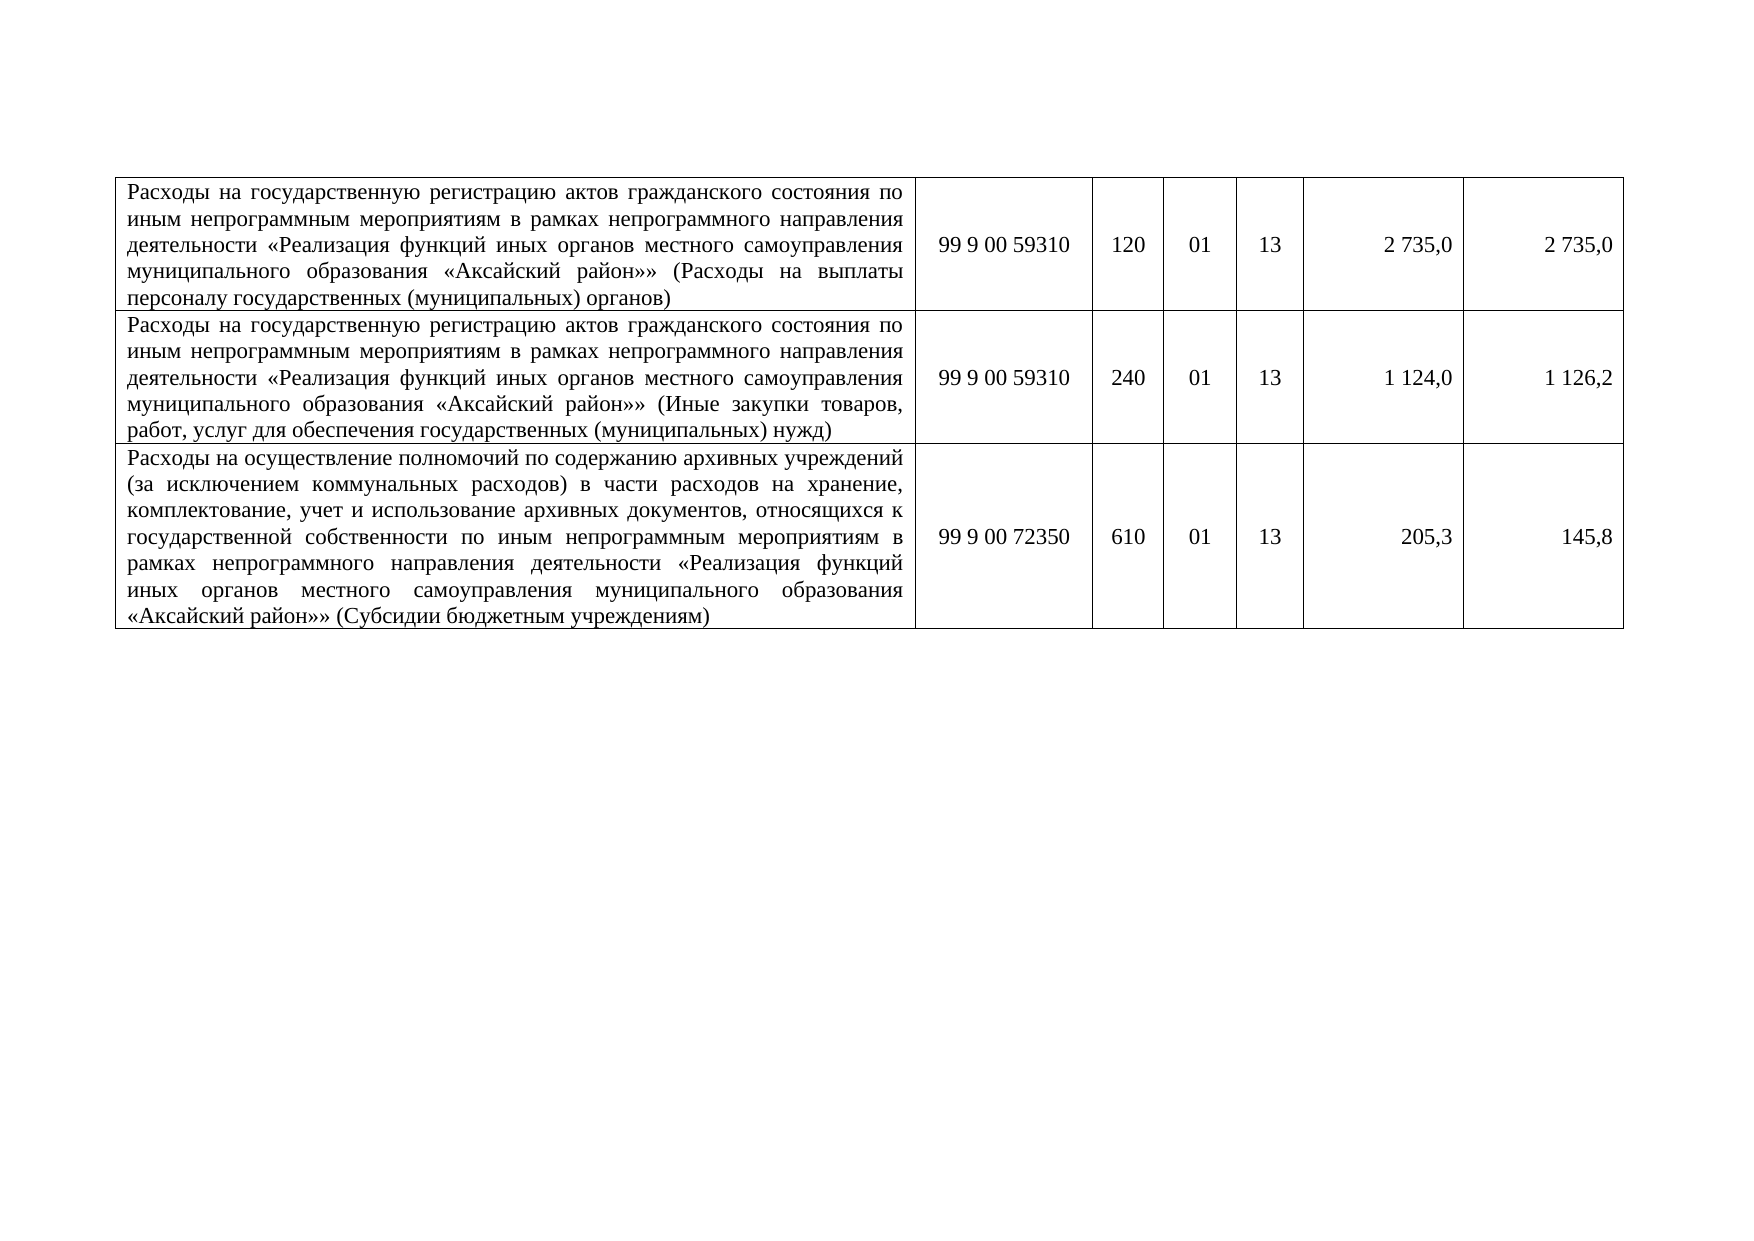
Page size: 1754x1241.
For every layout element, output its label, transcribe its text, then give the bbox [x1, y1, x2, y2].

table_cell 13 [1237, 178, 1303, 310]
table_cell Расходы на государственную регистрацию актов гражданского состояния по иным непрограммным мероприятиям в рамках непрограммного направления деятельности «Реализация функций иных органов местного самоуправления муниципального образования «Аксайский район»» (Расходы на выплаты персоналу государственных (муниципальных) органов) [116, 178, 915, 310]
table_cell 2 735,0 [1304, 178, 1463, 310]
table_cell Расходы на государственную регистрацию актов гражданского состояния по иным непрограммным мероприятиям в рамках непрограммного направления деятельности «Реализация функций иных органов местного самоуправления муниципального образования «Аксайский район»» (Иные закупки товаров, работ, услуг для обеспечения государственных (муниципальных) нужд) [116, 311, 915, 443]
table_cell 240 [1093, 311, 1163, 443]
table_cell 01 [1164, 444, 1236, 628]
table_cell 99 9 00 72350 [916, 444, 1092, 628]
table_cell 99 9 00 59310 [916, 311, 1092, 443]
table_cell 610 [1093, 444, 1163, 628]
table_cell 1 124,0 [1304, 311, 1463, 443]
table_cell Расходы на осуществление полномочий по содержанию архивных учреждений (за исключением коммунальных расходов) в части расходов на хранение, комплектование, учет и использование архивных документов, относящихся к государственной собственности по иным непрограммным мероприятиям в рамках непрограммного направления деятельности «Реализация функций иных органов местного самоуправления муниципального образования «Аксайский район»» (Субсидии бюджетным учреждениям) [116, 444, 915, 628]
table_cell 205,3 [1304, 444, 1463, 628]
table_cell 120 [1093, 178, 1163, 310]
table_cell 145,8 [1464, 444, 1623, 628]
table_cell 1 126,2 [1464, 311, 1623, 443]
table_cell 13 [1237, 311, 1303, 443]
table_cell 13 [1237, 444, 1303, 628]
table_cell 01 [1164, 311, 1236, 443]
table_cell 2 735,0 [1464, 178, 1623, 310]
table_cell 01 [1164, 178, 1236, 310]
table_cell 99 9 00 59310 [916, 178, 1092, 310]
